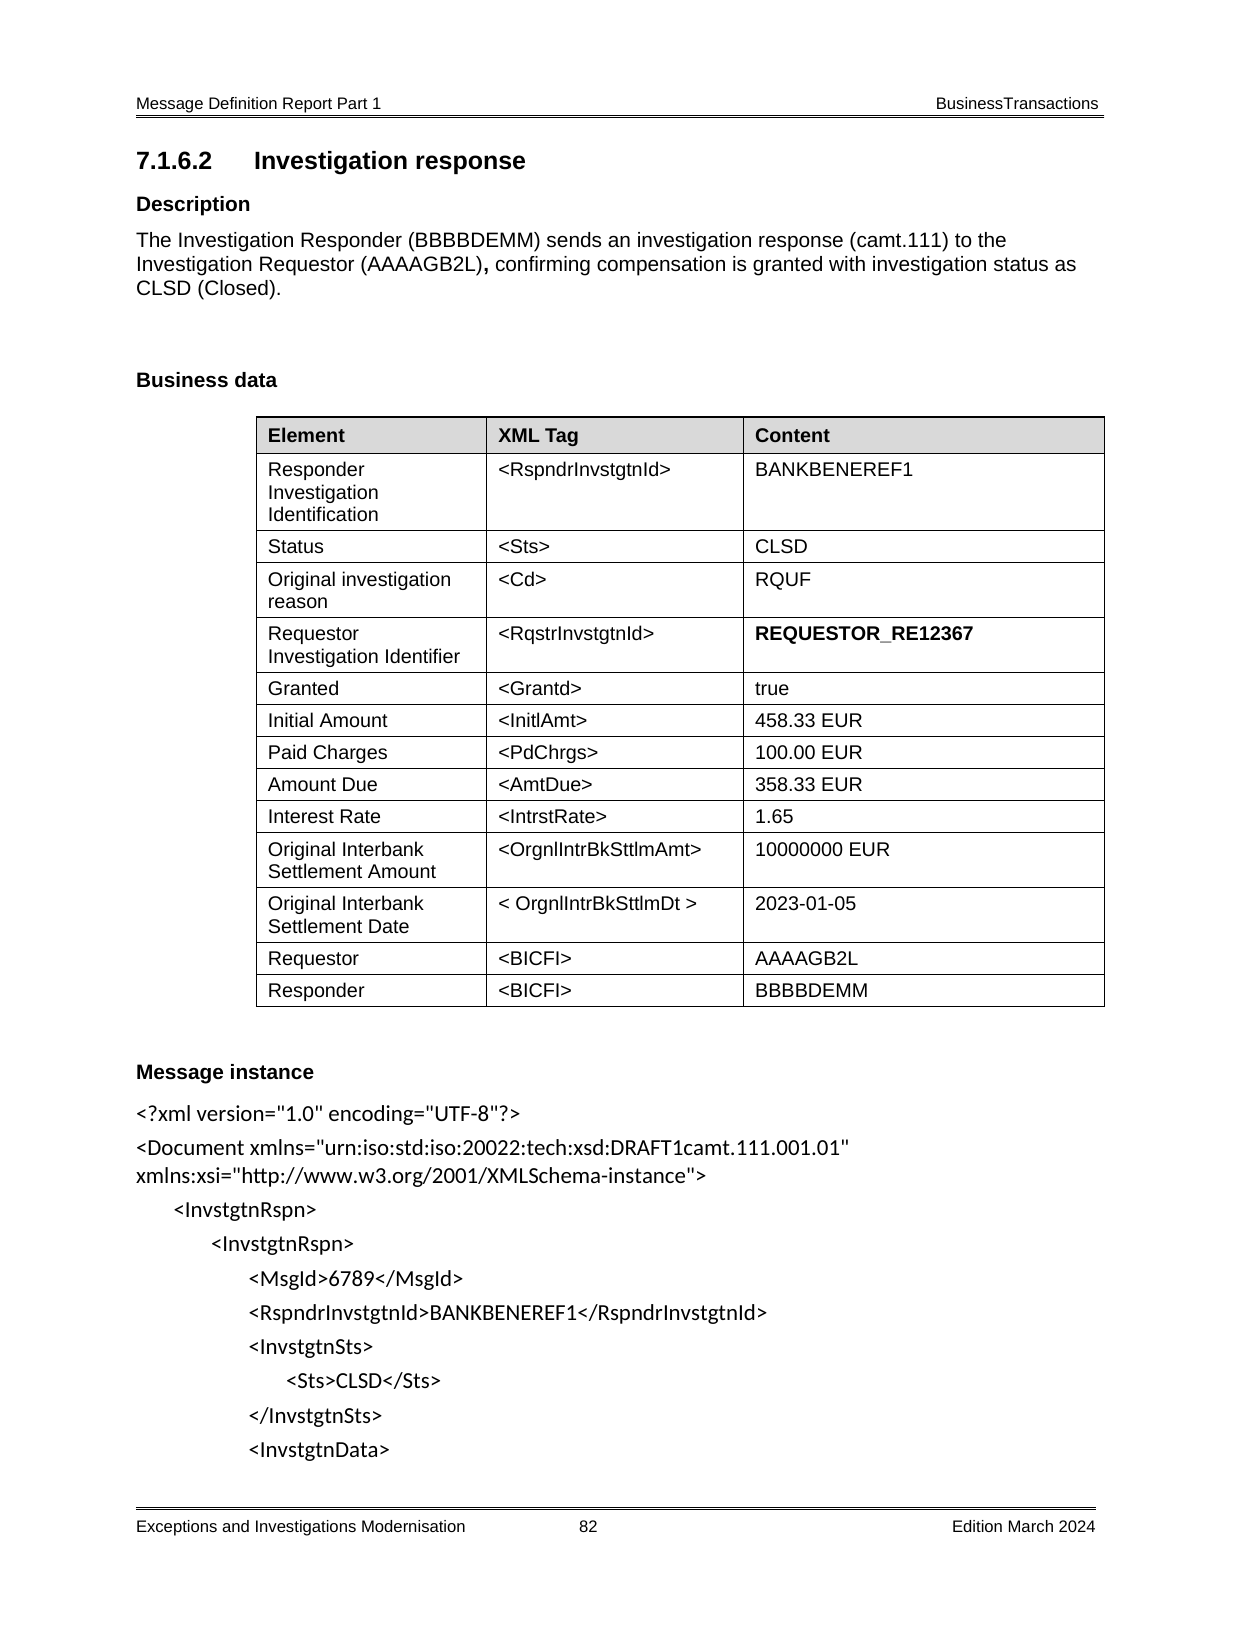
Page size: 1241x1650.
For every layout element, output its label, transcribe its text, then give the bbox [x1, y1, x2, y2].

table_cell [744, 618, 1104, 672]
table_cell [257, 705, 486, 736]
text <InvstgtnRspn> [136, 1229, 1104, 1257]
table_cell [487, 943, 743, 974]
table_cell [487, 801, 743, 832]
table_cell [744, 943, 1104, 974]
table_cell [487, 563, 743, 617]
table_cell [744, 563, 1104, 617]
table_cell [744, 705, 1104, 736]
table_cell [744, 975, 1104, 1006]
text <InvstgtnData> [136, 1435, 1104, 1463]
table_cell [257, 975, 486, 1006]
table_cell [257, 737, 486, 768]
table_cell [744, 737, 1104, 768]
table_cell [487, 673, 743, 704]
text The Investigation Responder (BBBBDEMM) sends an investigation response (camt.111) to the Investigation Requestor (AAAAGB2L), confirming compensation is granted with investigation status as CLSD (Closed). [136, 228, 1104, 300]
text <MsgId>6789</MsgId> [136, 1264, 1104, 1292]
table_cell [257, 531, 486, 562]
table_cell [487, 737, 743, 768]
text </InvstgtnSts> [136, 1401, 1104, 1429]
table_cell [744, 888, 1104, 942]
text <Sts>CLSD</Sts> [136, 1367, 1104, 1394]
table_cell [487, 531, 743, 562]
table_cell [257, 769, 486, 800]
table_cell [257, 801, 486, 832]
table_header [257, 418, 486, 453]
text Message instance [136, 1060, 1104, 1084]
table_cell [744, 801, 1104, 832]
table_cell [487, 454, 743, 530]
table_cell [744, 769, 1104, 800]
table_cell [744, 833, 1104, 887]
text <InvstgtnRspn> [136, 1195, 1104, 1223]
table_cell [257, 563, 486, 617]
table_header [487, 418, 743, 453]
text <RspndrInvstgtnId>BANKBENEREF1</RspndrInvstgtnId> [136, 1298, 1104, 1326]
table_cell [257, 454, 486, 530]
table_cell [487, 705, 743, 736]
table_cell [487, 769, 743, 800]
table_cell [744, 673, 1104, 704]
text <Document xmlns="urn:iso:std:iso:20022:tech:xsd:DRAFT1camt.111.001.01" xmlns:xsi="http://www.w3.org/2001/XMLSchema-instance"> [136, 1133, 1104, 1189]
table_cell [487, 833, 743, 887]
text Description [136, 191, 1104, 215]
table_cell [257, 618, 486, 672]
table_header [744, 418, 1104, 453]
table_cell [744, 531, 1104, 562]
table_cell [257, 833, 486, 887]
text <?xml version="1.0" encoding="UTF-8"?> [136, 1099, 1104, 1127]
subtitle Investigation response [136, 146, 1104, 175]
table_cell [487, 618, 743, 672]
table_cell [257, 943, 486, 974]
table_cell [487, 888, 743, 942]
text <InvstgtnSts> [136, 1332, 1104, 1360]
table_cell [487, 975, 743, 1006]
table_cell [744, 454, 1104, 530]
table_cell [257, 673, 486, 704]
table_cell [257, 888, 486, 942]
text Business data [136, 367, 1104, 391]
